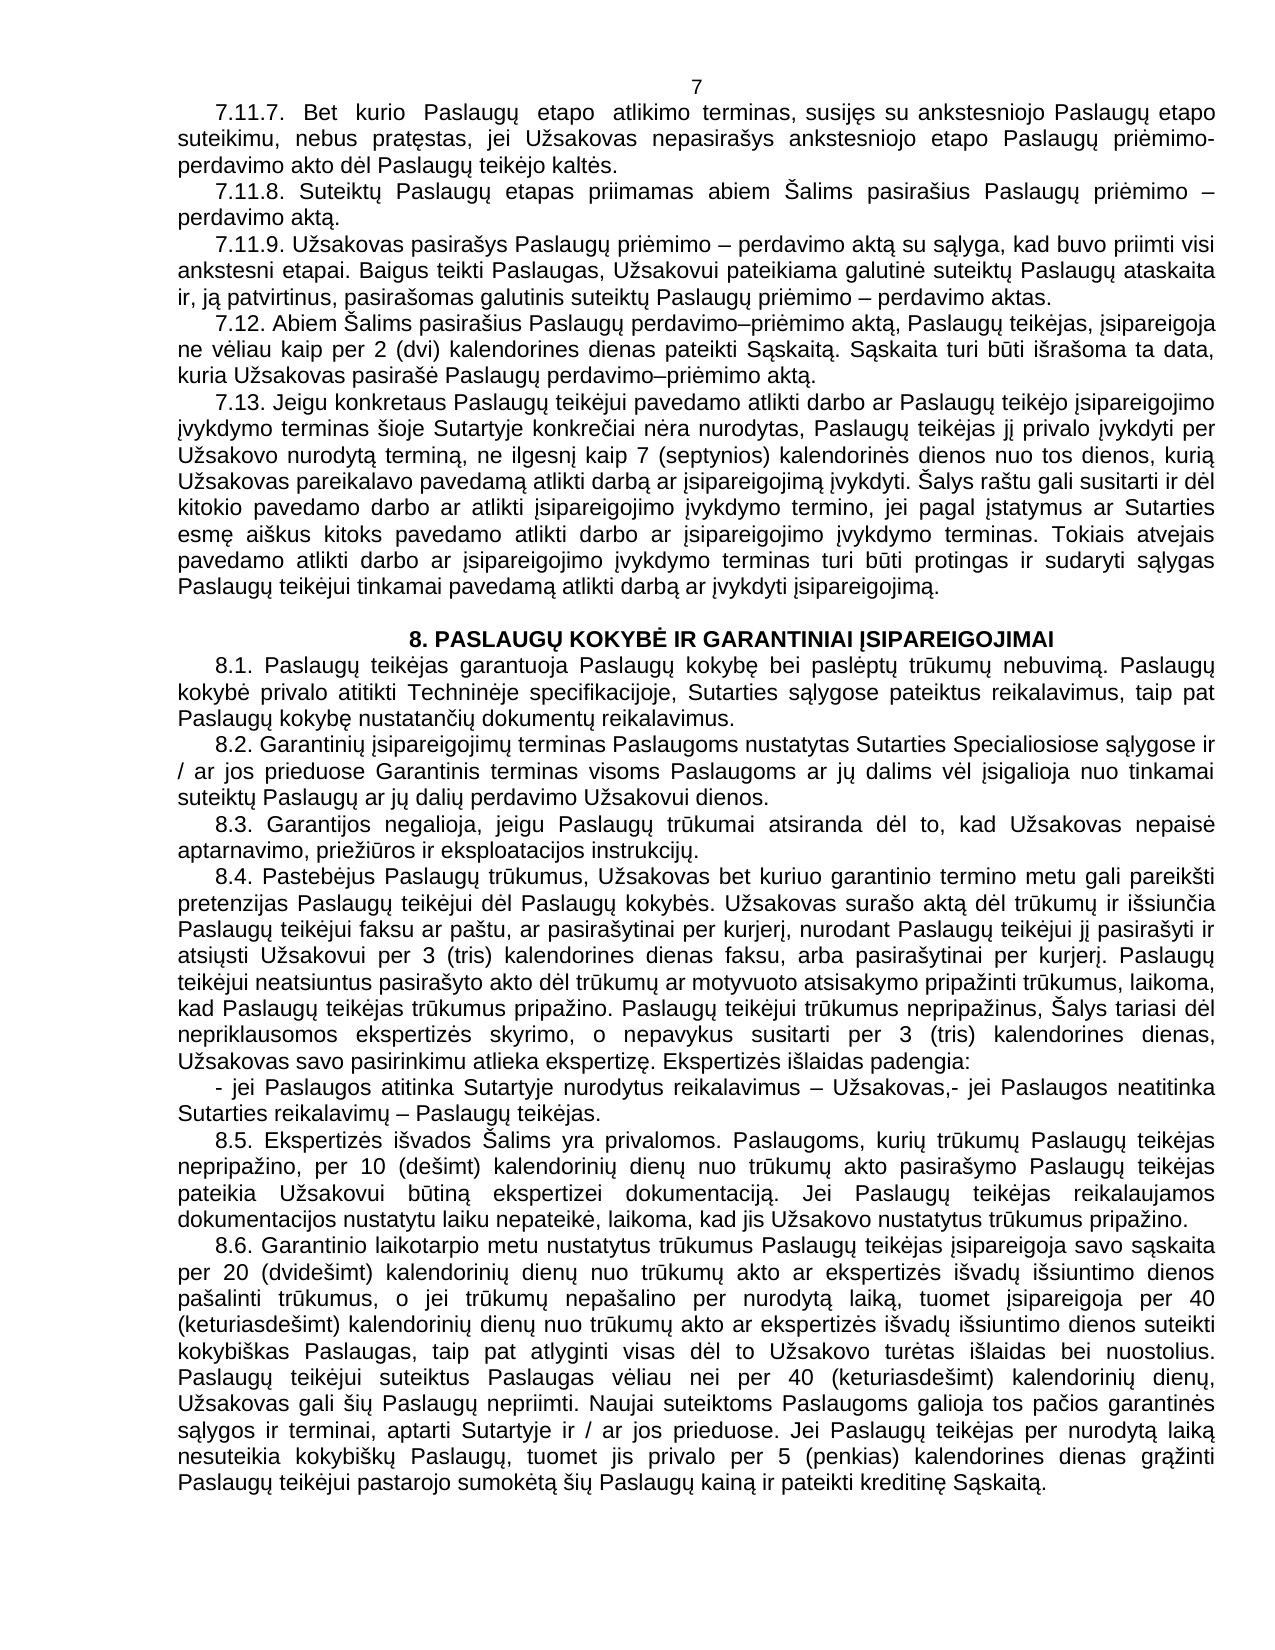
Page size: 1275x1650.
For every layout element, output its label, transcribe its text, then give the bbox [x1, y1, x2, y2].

text 8.3. Garantijos negalioja, jeigu Paslaugų trūkumai atsiranda dėl to, kad Užsakovas nepaisė aptarnavimo, priežiūros ir eksploatacijos instrukcijų. [177, 811, 1216, 863]
text 7.11.9. Užsakovas pasirašys Paslaugų priėmimo – perdavimo aktą su sąlyga, kad buvo priimti visi ankstesni etapai. Baigus teikti Paslaugas, Užsakovui pateikiama galutinė suteiktų Paslaugų ataskaita ir, ją patvirtinus, pasirašomas galutinis suteiktų Paslaugų priėmimo – perdavimo aktas. [177, 231, 1216, 310]
text 7.11.8. Suteiktų Paslaugų etapas priimamas abiem Šalims pasirašius Paslaugų priėmimo – perdavimo aktą. [177, 178, 1216, 231]
text 7.13. Jeigu konkretaus Paslaugų teikėjui pavedamo atlikti darbo ar Paslaugų teikėjo įsipareigojimo įvykdymo terminas šioje Sutartyje konkrečiai nėra nurodytas, Paslaugų teikėjas jį privalo įvykdyti per Užsakovo nurodytą terminą, ne ilgesnį kaip 7 (septynios) kalendorinės dienos nuo tos dienos, kurią Užsakovas pareikalavo pavedamą atlikti darbą ar įsipareigojimą įvykdyti. Šalys raštu gali susitarti ir dėl kitokio pavedamo darbo ar atlikti įsipareigojimo įvykdymo termino, jei pagal įstatymus ar Sutarties esmę aiškus kitoks pavedamo atlikti darbo ar įsipareigojimo įvykdymo terminas. Tokiais atvejais pavedamo atlikti darbo ar įsipareigojimo įvykdymo terminas turi būti protingas ir sudaryti sąlygas Paslaugų teikėjui tinkamai pavedamą atlikti darbą ar įvykdyti įsipareigojimą. [177, 389, 1216, 600]
text 7.12. Abiem Šalims pasirašius Paslaugų perdavimo–priėmimo aktą, Paslaugų teikėjas, įsipareigoja ne vėliau kaip per 2 (dvi) kalendorines dienas pateikti Sąskaitą. Sąskaita turi būti išrašoma ta data, kuria Užsakovas pasirašė Paslaugų perdavimo–priėmimo aktą. [177, 310, 1216, 389]
text 8.2. Garantinių įsipareigojimų terminas Paslaugoms nustatytas Sutarties Specialiosiose sąlygose ir / ar jos prieduose Garantinis terminas visoms Paslaugoms ar jų dalims vėl įsigalioja nuo tinkamai suteiktų Paslaugų ar jų dalių perdavimo Užsakovui dienos. [177, 731, 1216, 811]
text - jei Paslaugos atitinka Sutartyje nurodytus reikalavimus – Užsakovas,- jei Paslaugos neatitinka Sutarties reikalavimų – Paslaugų teikėjas. [177, 1074, 1216, 1127]
text 8.6. Garantinio laikotarpio metu nustatytus trūkumus Paslaugų teikėjas įsipareigoja savo sąskaita per 20 (dvidešimt) kalendorinių dienų nuo trūkumų akto ar ekspertizės išvadų išsiuntimo dienos pašalinti trūkumus, o jei trūkumų nepašalino per nurodytą laiką, tuomet įsipareigoja per 40 (keturiasdešimt) kalendorinių dienų nuo trūkumų akto ar ekspertizės išvadų išsiuntimo dienos suteikti kokybiškas Paslaugas, taip pat atlyginti visas dėl to Užsakovo turėtas išlaidas bei nuostolius. Paslaugų teikėjui suteiktus Paslaugas vėliau nei per 40 (keturiasdešimt) kalendorinių dienų, Užsakovas gali šių Paslaugų nepriimti. Naujai suteiktoms Paslaugoms galioja tos pačios garantinės sąlygos ir terminai, aptarti Sutartyje ir / ar jos prieduose. Jei Paslaugų teikėjas per nurodytą laiką nesuteikia kokybiškų Paslaugų, tuomet jis privalo per 5 (penkias) kalendorines dienas grąžinti Paslaugų teikėjui pastarojo sumokėtą šių Paslaugų kainą ir pateikti kreditinę Sąskaitą. [177, 1232, 1216, 1496]
text 8.1. Paslaugų teikėjas garantuoja Paslaugų kokybę bei paslėptų trūkumų nebuvimą. Paslaugų kokybė privalo atitikti Techninėje specifikacijoje, Sutarties sąlygose pateiktus reikalavimus, taip pat Paslaugų kokybę nustatančių dokumentų reikalavimus. [177, 652, 1216, 731]
text 8.5. Ekspertizės išvados Šalims yra privalomos. Paslaugoms, kurių trūkumų Paslaugų teikėjas nepripažino, per 10 (dešimt) kalendorinių dienų nuo trūkumų akto pasirašymo Paslaugų teikėjas pateikia Užsakovui būtiną ekspertizei dokumentaciją. Jei Paslaugų teikėjas reikalaujamos dokumentacijos nustatytu laiku nepateikė, laikoma, kad jis Užsakovo nustatytus trūkumus pripažino. [177, 1127, 1216, 1232]
text 8.4. Pastebėjus Paslaugų trūkumus, Užsakovas bet kuriuo garantinio termino metu gali pareikšti pretenzijas Paslaugų teikėjui dėl Paslaugų kokybės. Užsakovas surašo aktą dėl trūkumų ir išsiunčia Paslaugų teikėjui faksu ar paštu, ar pasirašytinai per kurjerį, nurodant Paslaugų teikėjui jį pasirašyti ir atsiųsti Užsakovui per 3 (tris) kalendorines dienas faksu, arba pasirašytinai per kurjerį. Paslaugų teikėjui neatsiuntus pasirašyto akto dėl trūkumų ar motyvuoto atsisakymo pripažinti trūkumus, laikoma, kad Paslaugų teikėjas trūkumus pripažino. Paslaugų teikėjui trūkumus nepripažinus, Šalys tariasi dėl nepriklausomos ekspertizės skyrimo, o nepavykus susitarti per 3 (tris) kalendorines dienas, Užsakovas savo pasirinkimu atlieka ekspertizę. Ekspertizės išlaidas padengia: [177, 863, 1216, 1074]
text 7.11.7. Bet kurio Paslaugų etapo atlikimo terminas, susijęs su ankstesniojo Paslaugų etapo suteikimu, nebus pratęstas, jei Užsakovas nepasirašys ankstesniojo etapo Paslaugų priėmimo-perdavimo akto dėl Paslaugų teikėjo kaltės. [177, 99, 1216, 178]
text 8. PASLAUGŲ KOKYBĖ IR GARANTINIAI ĮSIPAREIGOJIMAI [210, 626, 1216, 652]
